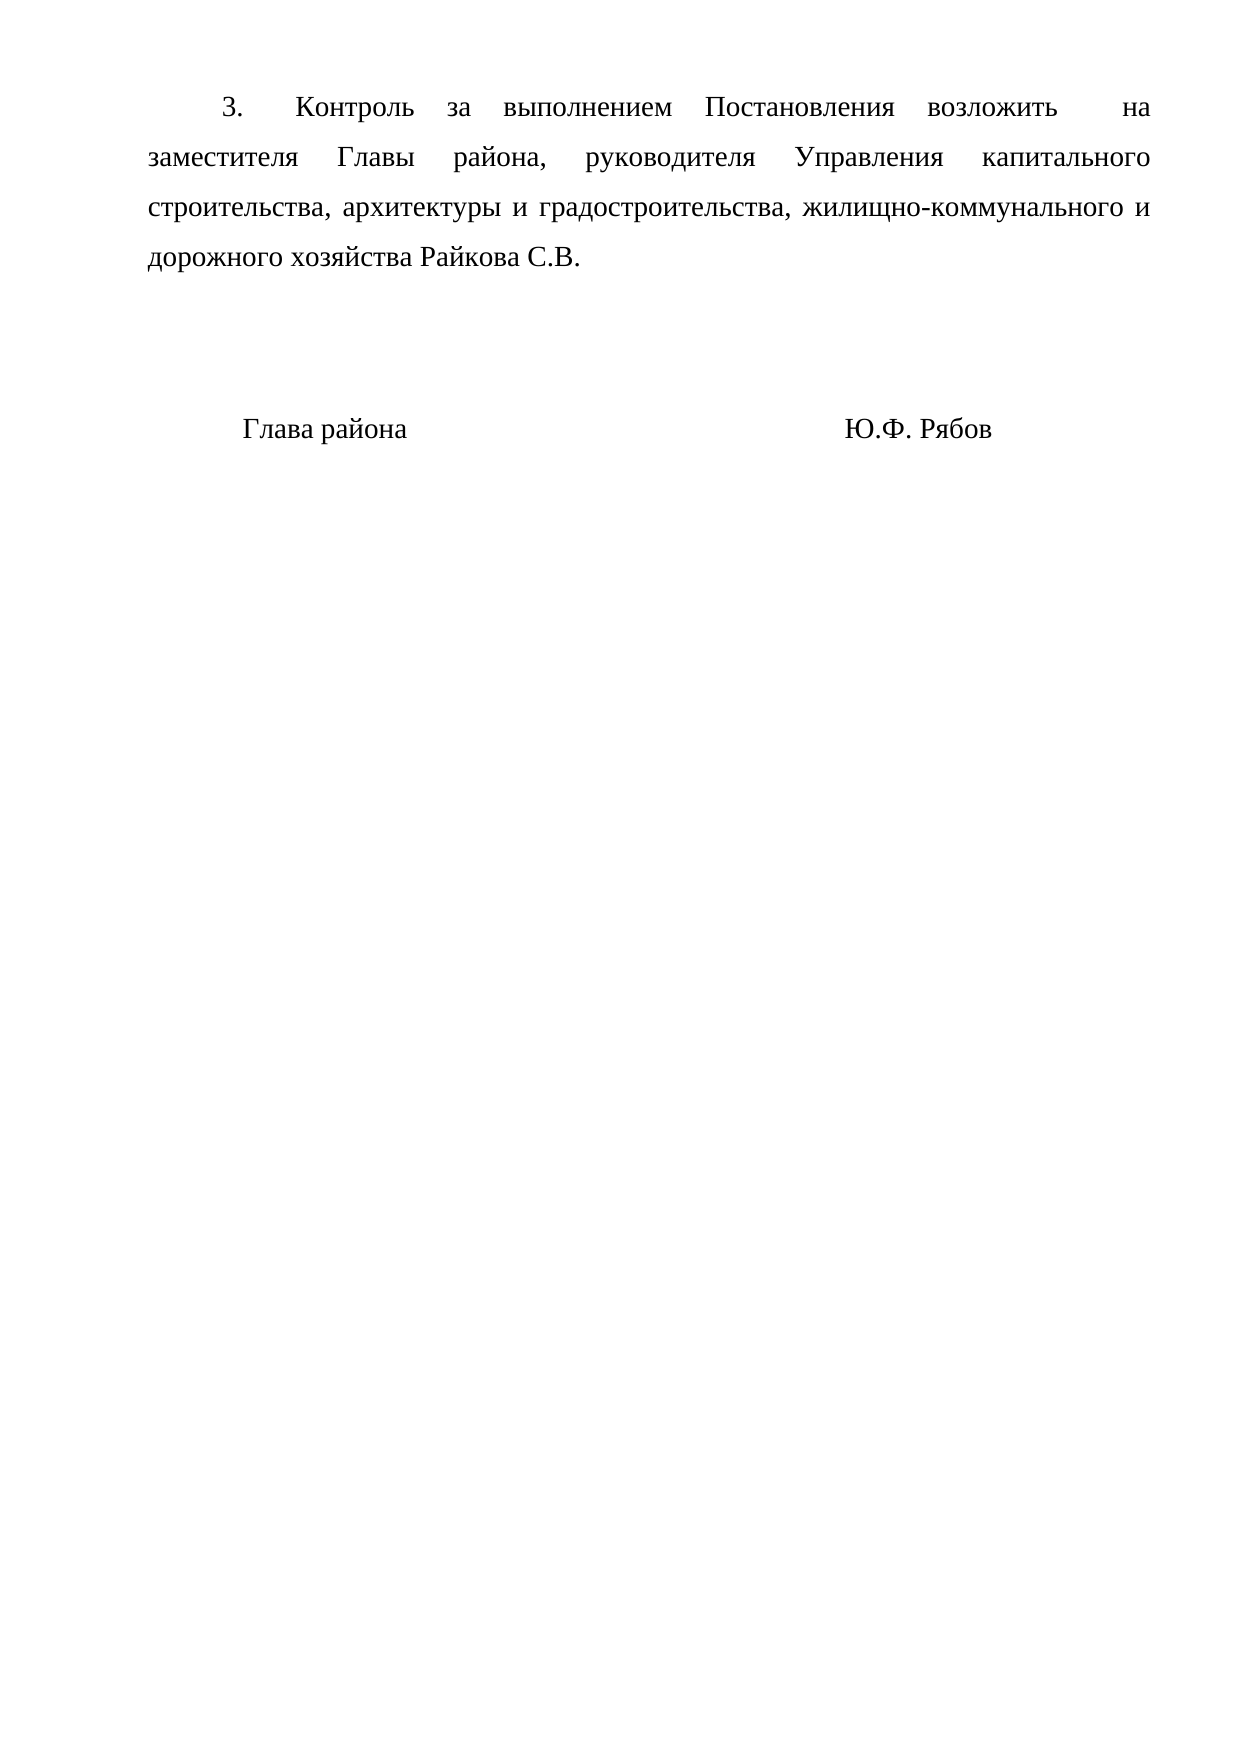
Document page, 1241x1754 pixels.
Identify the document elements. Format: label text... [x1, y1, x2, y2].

list Контроль за выполнением Постановления возложить на заместителя Главы района, руководителя Управления капитального строительства, архитектуры и градостроительства, жилищно-коммунального и дорожного хозяйства Райкова С.В. [148, 89, 1152, 273]
text Глава района Ю.Ф. Рябов [148, 412, 1152, 445]
